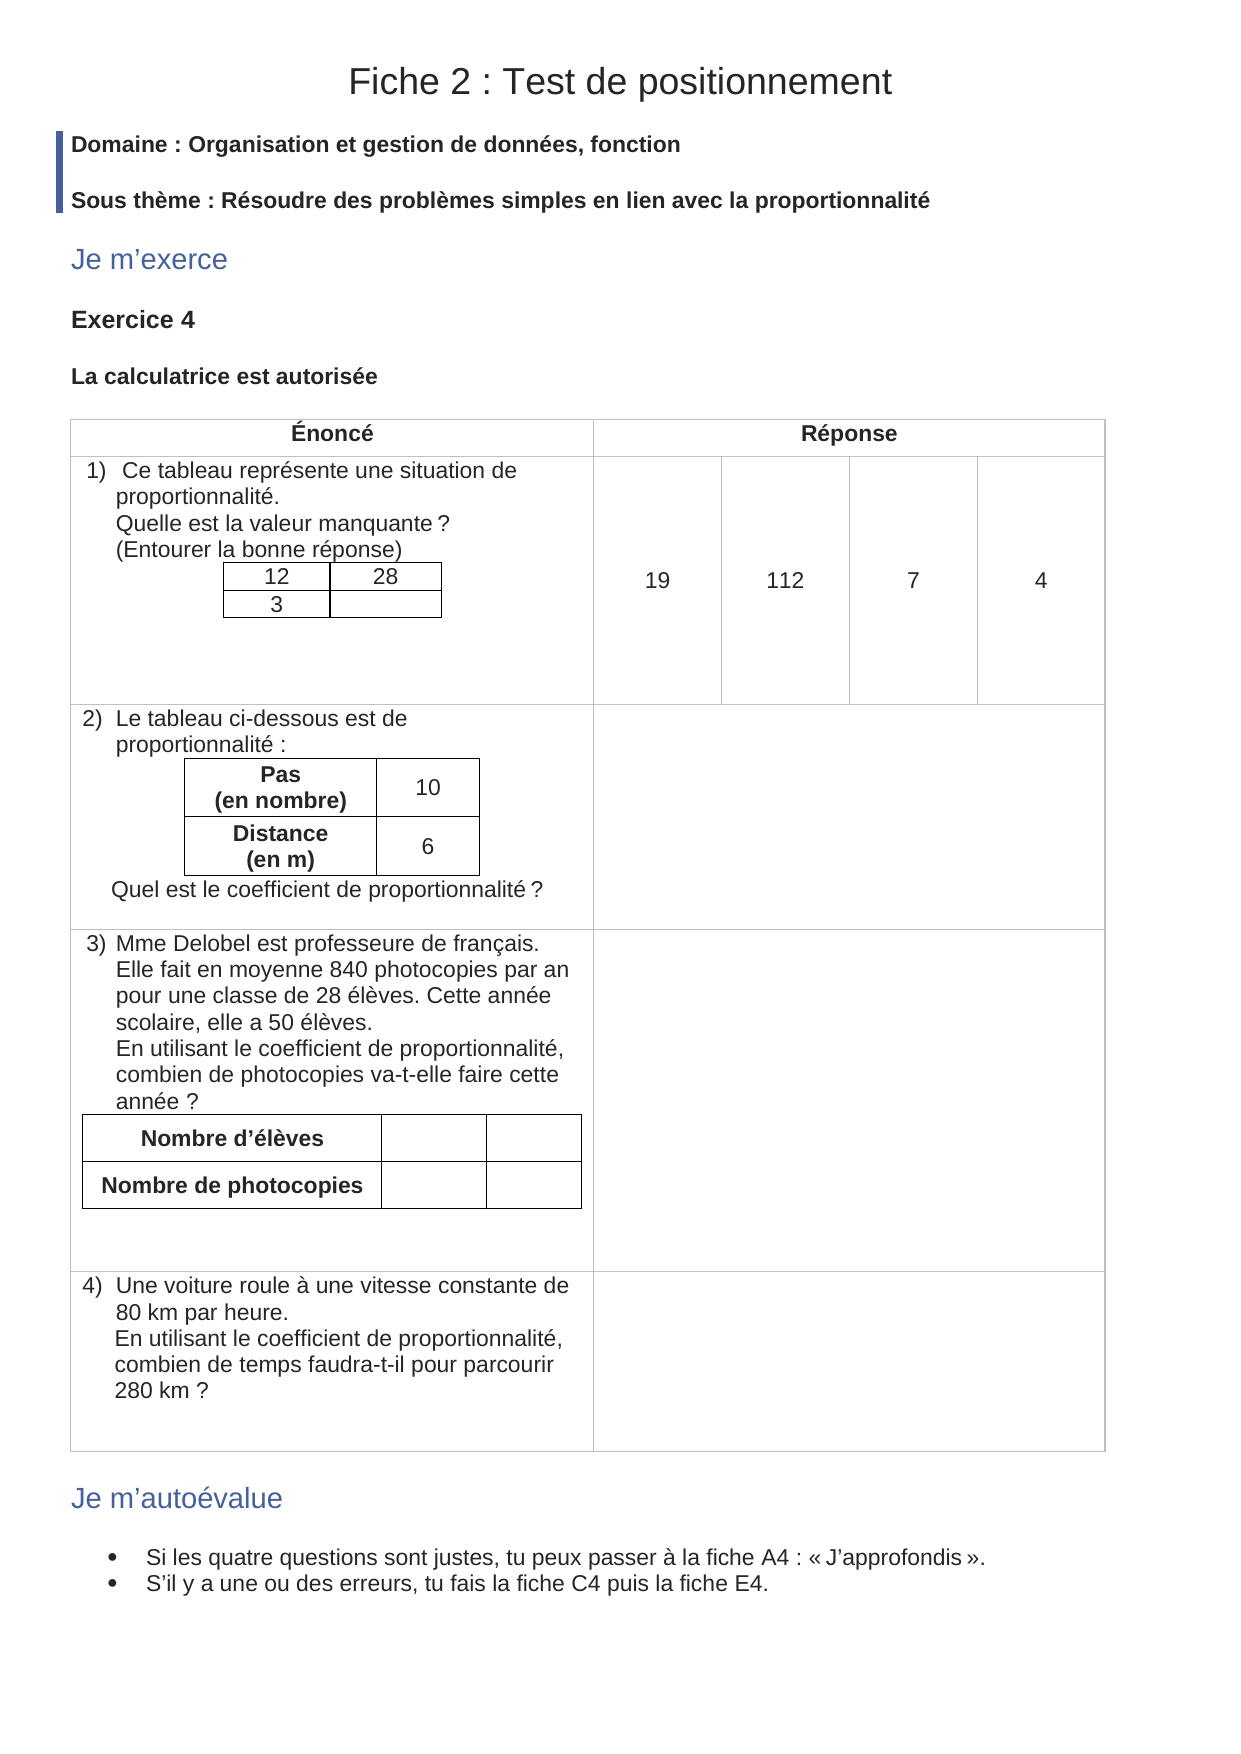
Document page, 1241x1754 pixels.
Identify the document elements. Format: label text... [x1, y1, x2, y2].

subtitle Je m’autoévalue [71, 1481, 1169, 1514]
table_header Énoncé [71, 420, 593, 456]
table_cell Mme Delobel est professeure de français. Elle fait en moyenne 840 photocopies par an pour une classe de 28 élèves. Cette année scolaire, elle a 50 élèves. En utilisant le coefficient de proportionnalité, combien de photocopies va-t-elle faire cette année ? [71, 930, 593, 1271]
table_cell 7 [850, 457, 977, 704]
subtitle Exercice 4 [71, 305, 1169, 334]
table_cell 112 [722, 457, 849, 704]
subtitle Je m’exerce [71, 242, 1169, 276]
table_cell [594, 705, 1104, 928]
table_cell 4 [978, 457, 1104, 704]
table_cell [594, 930, 1104, 1271]
list S’il y a une ou des erreurs, tu fais la fiche C4 puis la fiche E4. [108, 1570, 1169, 1596]
table_cell [594, 1272, 1104, 1451]
text La calculatrice est autorisée [71, 363, 1169, 389]
table_cell 19 [594, 457, 721, 704]
text Fiche 2 : Test de positionnement [71, 59, 1169, 102]
text Domaine : Organisation et gestion de données, fonction [63, 131, 1169, 158]
text Sous thème : Résoudre des problèmes simples en lien avec la proportionnalité [63, 187, 1169, 213]
table_cell Une voiture roule à une vitesse constante de 80 km par heure. En utilisant le coefficient de proportionnalité, combien de temps faudra-t-il pour parcourir 280 km ? [71, 1272, 593, 1451]
table_header Réponse [594, 420, 1104, 456]
list Si les quatre questions sont justes, tu peux passer à la fiche A4 : « J’approfondis ». [108, 1543, 1169, 1570]
table_cell Le tableau ci-dessous est de proportionnalité : Quel est le coefficient de proportionnalité ? [71, 705, 593, 928]
table_cell Ce tableau représente une situation de proportionnalité. Quelle est la valeur manquante ? (Entourer la bonne réponse) [71, 457, 593, 704]
